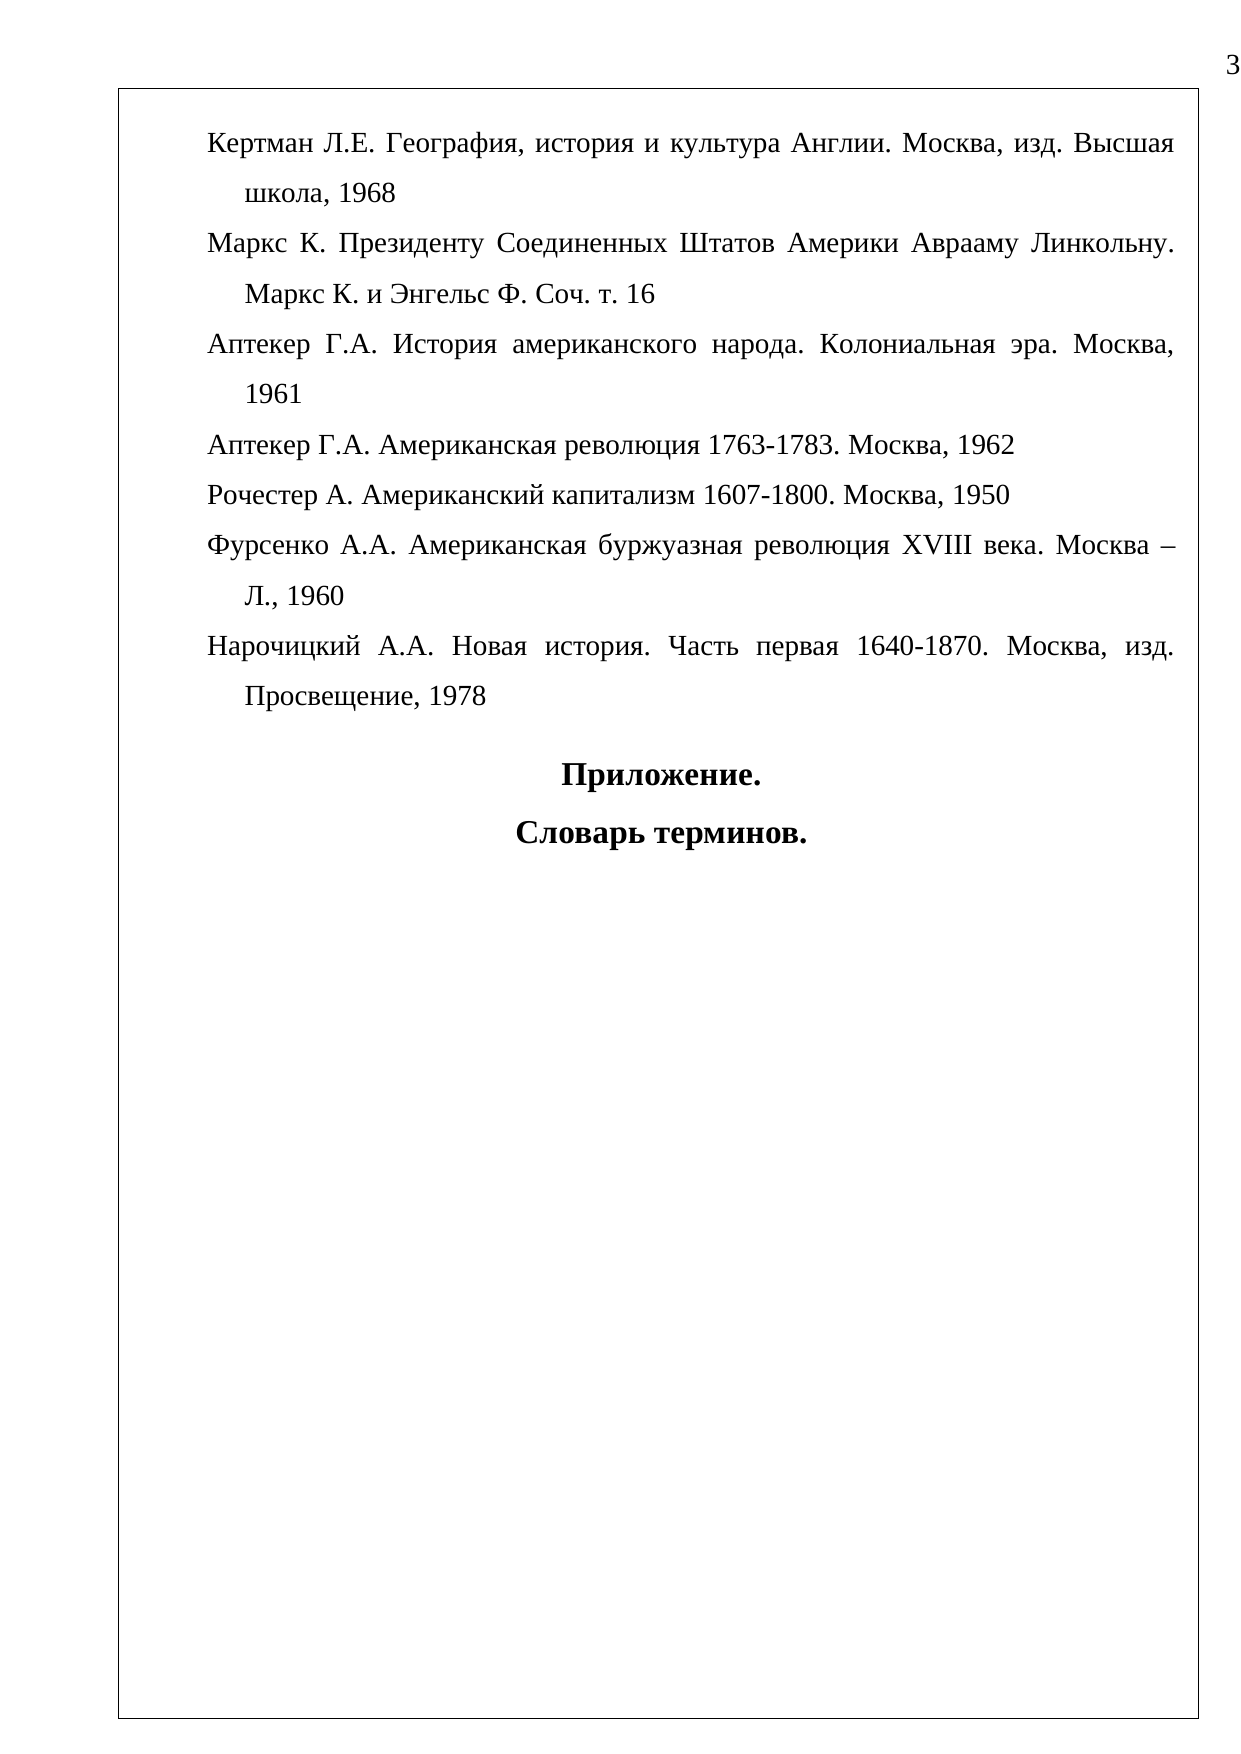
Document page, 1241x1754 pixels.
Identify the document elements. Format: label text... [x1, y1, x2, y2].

text Приложение. Словарь терминов. [148, 754, 1175, 850]
text Аптекер Г.А. Американская революция 1763-1783. Москва, 1962 [207, 427, 1175, 461]
text Нарочицкий А.А. Новая история. Часть первая 1640-1870. Москва, изд. Просвещение, 1978 [207, 628, 1175, 712]
text Маркс К. Президенту Соединенных Штатов Америки Аврааму Линкольну. Маркс К. и Энгельс Ф. Соч. т. 16 [207, 226, 1175, 310]
text Фурсенко А.А. Американская буржуазная революция XVIII века. Москва – Л., 1960 [207, 528, 1175, 612]
text Аптекер Г.А. История американского народа. Колониальная эра. Москва, 1961 [207, 326, 1175, 410]
text Кертман Л.Е. География, история и культура Англии. Москва, изд. Высшая школа, 1968 [207, 125, 1175, 209]
text Рочестер А. Американский капитализм 1607-1800. Москва, 1950 [207, 477, 1175, 511]
